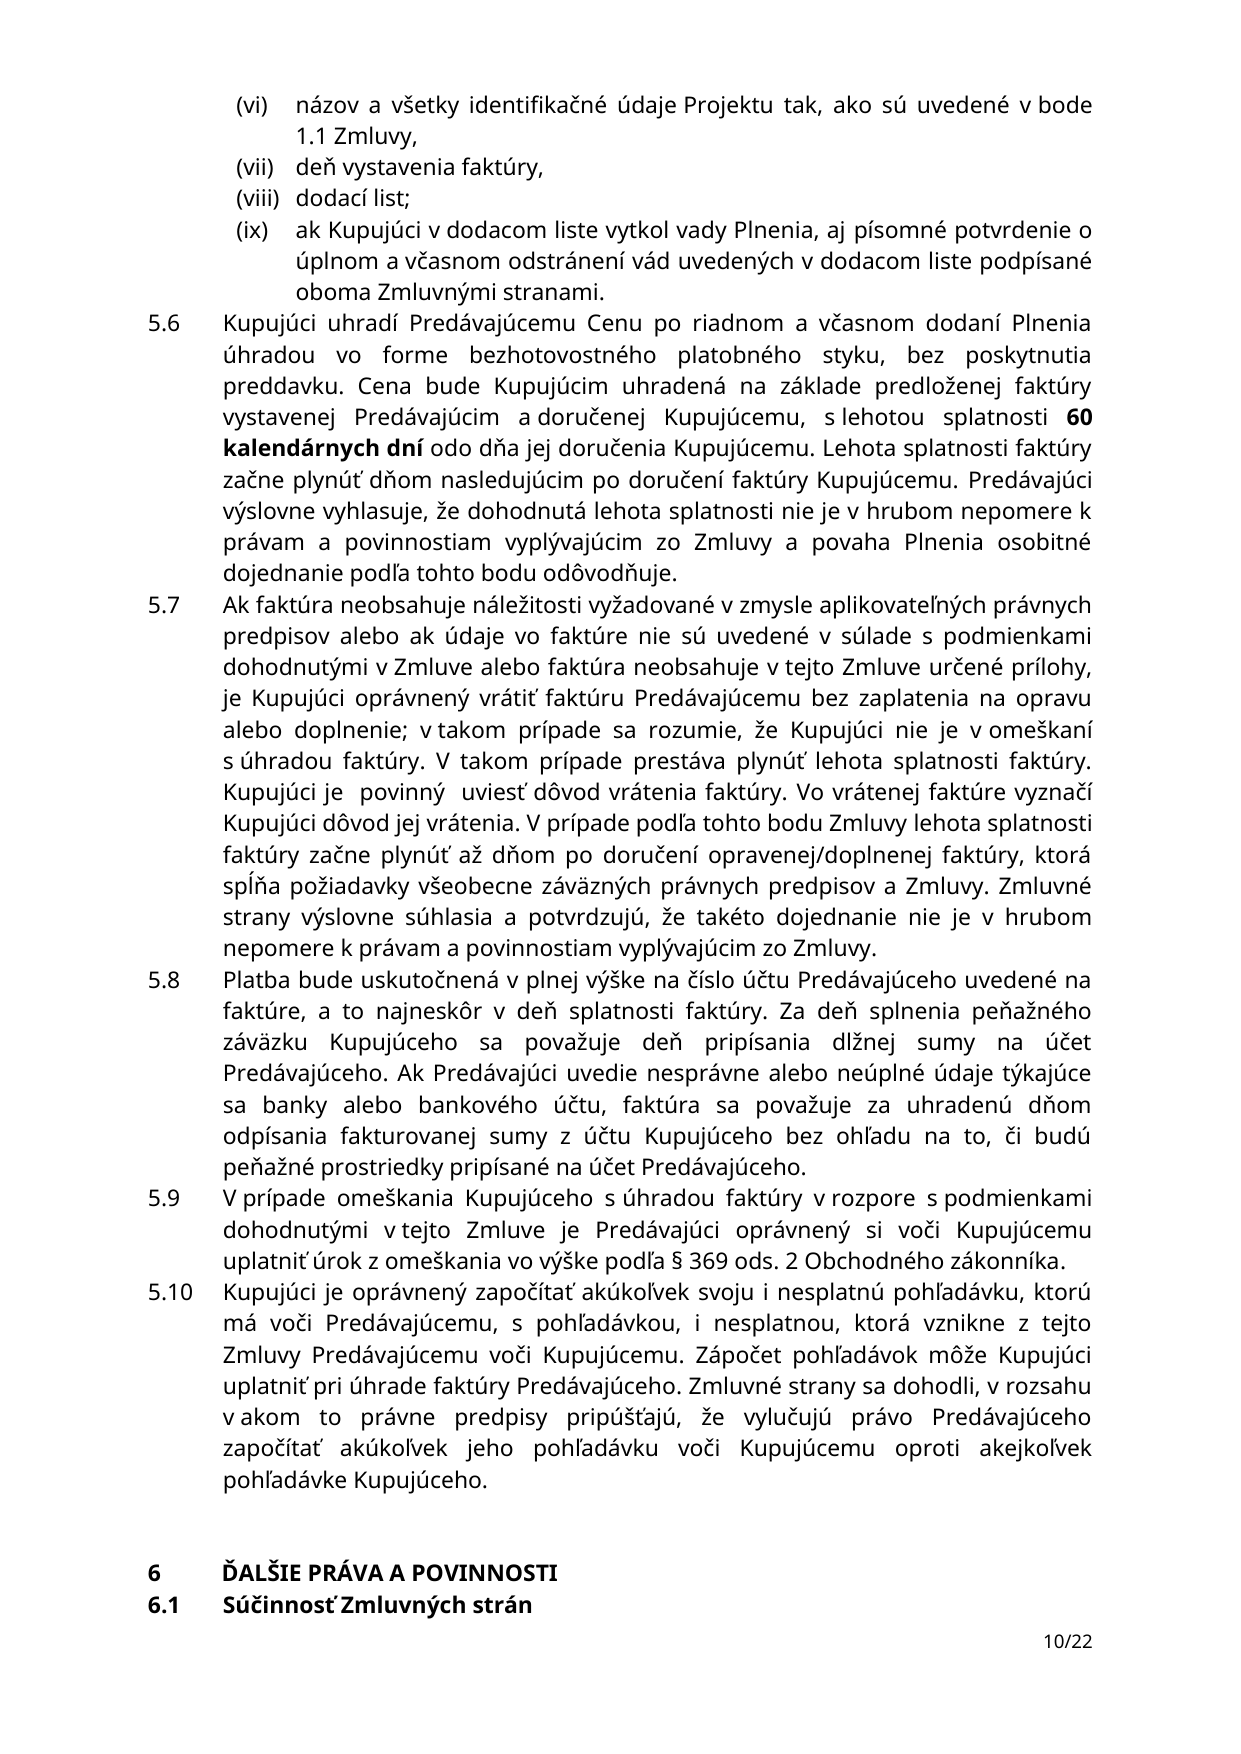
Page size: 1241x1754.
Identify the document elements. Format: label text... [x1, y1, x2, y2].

list Kupujúci uhradí Predávajúcemu Cenu po riadnom a včasnom dodaní Plnenia úhradou vo forme bezhotovostného platobného styku, bez poskytnutia preddavku. Cena bude Kupujúcim uhradená na základe predloženej faktúry vystavenej Predávajúcim a doručenej Kupujúcemu, s lehotou splatnosti 60 kalendárnych dní odo dňa jej doručenia Kupujúcemu. Lehota splatnosti faktúry začne plynúť dňom nasledujúcim po doručení faktúry Kupujúcemu. Predávajúci výslovne vyhlasuje, že dohodnutá lehota splatnosti nie je v hrubom nepomere k právam a povinnostiam vyplývajúcim zo Zmluvy a povaha Plnenia osobitné dojednanie podľa tohto bodu odôvodňuje. [148, 307, 1093, 589]
list V prípade omeškania Kupujúceho s úhradou faktúry v rozpore s podmienkami dohodnutými v tejto Zmluve je Predávajúci oprávnený si voči Kupujúcemu uplatniť úrok z omeškania vo výške podľa § 369 ods. 2 Obchodného zákonníka. [148, 1182, 1093, 1276]
list Ak faktúra neobsahuje náležitosti vyžadované v zmysle aplikovateľných právnych predpisov alebo ak údaje vo faktúre nie sú uvedené v súlade s podmienkami dohodnutými v Zmluve alebo faktúra neobsahuje v tejto Zmluve určené prílohy, je Kupujúci oprávnený vrátiť faktúru Predávajúcemu bez zaplatenia na opravu alebo doplnenie; v takom prípade sa rozumie, že Kupujúci nie je v omeškaní s úhradou faktúry. V takom prípade prestáva plynúť lehota splatnosti faktúry. Kupujúci je povinný uviesť dôvod vrátenia faktúry. Vo vrátenej faktúre vyznačí Kupujúci dôvod jej vrátenia. V prípade podľa tohto bodu Zmluvy lehota splatnosti faktúry začne plynúť až dňom po doručení opravenej/doplnenej faktúry, ktorá spĺňa požiadavky všeobecne záväzných právnych predpisov a Zmluvy. Zmluvné strany výslovne súhlasia a potvrdzujú, že takéto dojednanie nie je v hrubom nepomere k právam a povinnostiam vyplývajúcim zo Zmluvy. [148, 589, 1093, 964]
list Platba bude uskutočnená v plnej výške na číslo účtu Predávajúceho uvedené na faktúre, a to najneskôr v deň splatnosti faktúry. Za deň splnenia peňažného záväzku Kupujúceho sa považuje deň pripísania dlžnej sumy na účet Predávajúceho. Ak Predávajúci uvedie nesprávne alebo neúplné údaje týkajúce sa banky alebo bankového účtu, faktúra sa považuje za uhradenú dňom odpísania fakturovanej sumy z účtu Kupujúceho bez ohľadu na to, či budú peňažné prostriedky pripísané na účet Predávajúceho. [148, 964, 1093, 1182]
list ĎALŠIE PRÁVA A POVINNOSTI [148, 1557, 1093, 1589]
list Kupujúci je oprávnený započítať akúkoľvek svoju i nesplatnú pohľadávku, ktorú má voči Predávajúcemu, s pohľadávkou, i nesplatnou, ktorá vznikne z tejto Zmluvy Predávajúcemu voči Kupujúcemu. Zápočet pohľadávok môže Kupujúci uplatniť pri úhrade faktúry Predávajúceho. Zmluvné strany sa dohodli, v rozsahu v akom to právne predpisy pripúšťajú, že vylučujú právo Predávajúceho započítať akúkoľvek jeho pohľadávku voči Kupujúcemu oproti akejkoľvek pohľadávke Kupujúceho. [148, 1276, 1093, 1495]
list (ix) ak Kupujúci v dodacom liste vytkol vady Plnenia, aj písomné potvrdenie o úplnom a včasnom odstránení vád uvedených v dodacom liste podpísané oboma Zmluvnými stranami. [236, 214, 1093, 307]
list (viii) dodací list; [236, 182, 1093, 214]
list deň vystavenia faktúry, [236, 151, 1093, 182]
list 6.1 Súčinnosť Zmluvných strán [148, 1589, 1093, 1620]
list názov a všetky identifikačné údaje Projektu tak, ako sú uvedené v bode 1.1 Zmluvy, [236, 89, 1093, 151]
